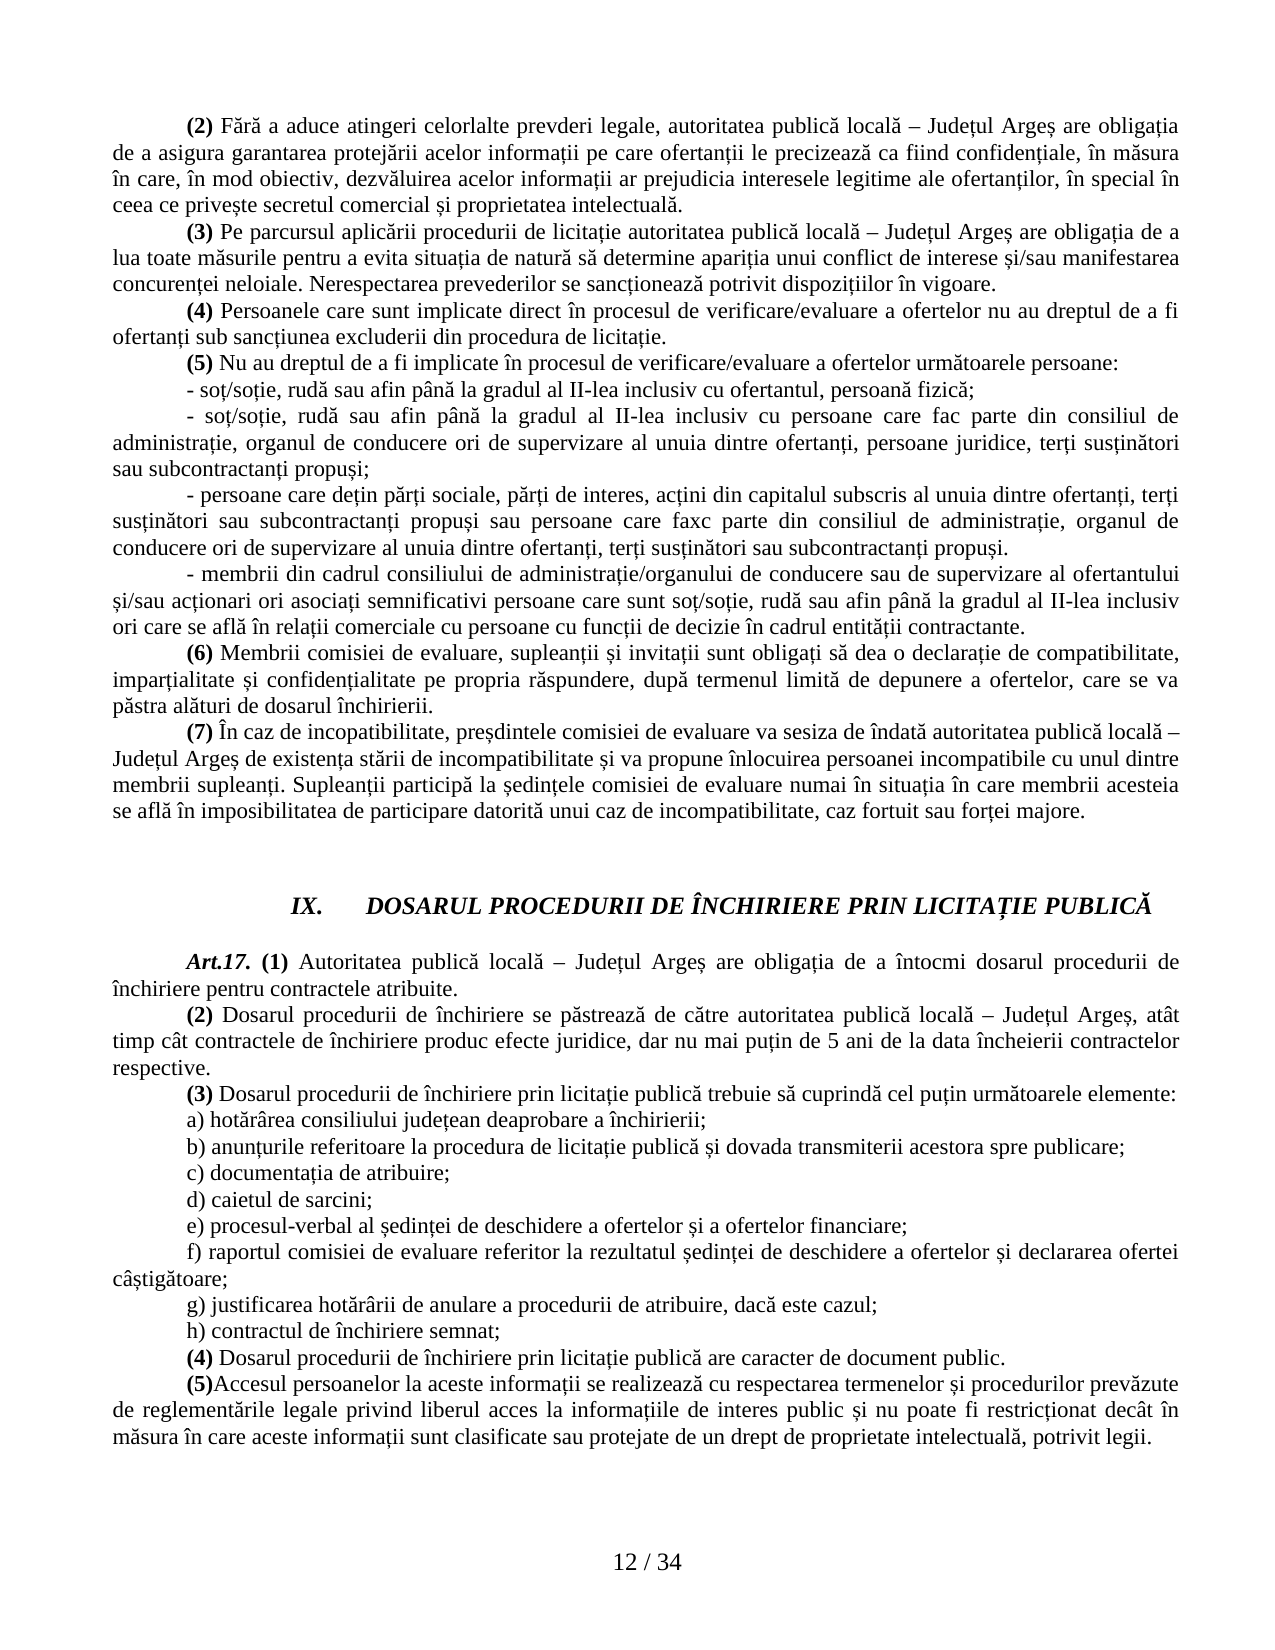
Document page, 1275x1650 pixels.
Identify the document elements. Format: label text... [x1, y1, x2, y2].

text (3) Pe parcursul aplicării procedurii de licitație autoritatea publică locală – Județul Argeș are obligația de a lua toate măsurile pentru a evita situația de natură să determine apariția unui conflict de interese și/sau manifestarea concurenței neloiale. Nerespectarea prevederilor se sancționează potrivit dispozițiilor în vigoare. [112, 218, 1181, 297]
text (3) Dosarul procedurii de închiriere prin licitație publică trebuie să cuprindă cel puțin următoarele elemente: [112, 1080, 1181, 1107]
text d) caietul de sarcini; [112, 1186, 1181, 1212]
text - soț/soție, rudă sau afin până la gradul al II-lea inclusiv cu persoane care fac parte din consiliul de administrație, organul de conducere ori de supervizare al unuia dintre ofertanți, persoane juridice, terți susținători sau subcontractanți propuși; [112, 402, 1181, 481]
text (4) Dosarul procedurii de închiriere prin licitație publică are caracter de document public. [112, 1344, 1181, 1370]
text Art.17. (1) Autoritatea publică locală – Județul Argeș are obligația de a întocmi dosarul procedurii de închiriere pentru contractele atribuite. [112, 948, 1181, 1001]
text - soț/soție, rudă sau afin până la gradul al II-lea inclusiv cu ofertantul, persoană fizică; [112, 376, 1181, 402]
text g) justificarea hotărârii de anulare a procedurii de atribuire, dacă este cazul; [112, 1291, 1181, 1317]
text (5) Nu au dreptul de a fi implicate în procesul de verificare/evaluare a ofertelor următoarele persoane: [112, 349, 1181, 376]
text (2) Fără a aduce atingeri celorlalte prevderi legale, autoritatea publică locală – Județul Argeș are obligația de a asigura garantarea protejării acelor informații pe care ofertanții le precizează ca fiind confidențiale, în măsura în care, în mod obiectiv, dezvăluirea acelor informații ar prejudicia interesele legitime ale ofertanților, în special în ceea ce privește secretul comercial și proprietatea intelectuală. [112, 112, 1181, 218]
text (4) Persoanele care sunt implicate direct în procesul de verificare/evaluare a ofertelor nu au dreptul de a fi ofertanți sub sancțiunea excluderii din procedura de licitație. [112, 297, 1181, 349]
text - persoane care dețin părți sociale, părți de interes, acțini din capitalul subscris al unuia dintre ofertanți, terți susținători sau subcontractanți propuși sau persoane care faxc parte din consiliul de administrație, organul de conducere ori de supervizare al unuia dintre ofertanți, terți susținători sau subcontractanți propuși. [112, 481, 1181, 560]
text h) contractul de închiriere semnat; [112, 1317, 1181, 1344]
text c) documentația de atribuire; [112, 1159, 1181, 1186]
text - membrii din cadrul consiliului de administrație/organului de conducere sau de supervizare al ofertantului și/sau acționari ori asociați semnificativi persoane care sunt soț/soție, rudă sau afin până la gradul al II-lea inclusiv ori care se află în relații comerciale cu persoane cu funcții de decizie în cadrul entității contractante. [112, 560, 1181, 639]
text (7) În caz de incopatibilitate, preșdintele comisiei de evaluare va sesiza de îndată autoritatea publică locală – Județul Argeș de existența stării de incompatibilitate și va propune înlocuirea persoanei incompatibile cu unul dintre membrii supleanți. Supleanții participă la ședințele comisiei de evaluare numai în situația în care membrii acesteia se află în imposibilitatea de participare datorită unui caz de incompatibilitate, caz fortuit sau forței majore. [112, 718, 1181, 824]
text a) hotărârea consiliului județean deaprobare a închirierii; [112, 1107, 1181, 1133]
text (6) Membrii comisiei de evaluare, supleanții și invitații sunt obligați să dea o declarație de compatibilitate, imparțialitate și confidențialitate pe propria răspundere, după termenul limită de depunere a ofertelor, care se va păstra alături de dosarul închirierii. [112, 639, 1181, 718]
text (5)Accesul persoanelor la aceste informații se realizează cu respectarea termenelor și procedurilor prevăzute de reglementările legale privind liberul acces la informațiile de interes public și nu poate fi restricționat decât în măsura în care aceste informații sunt clasificate sau protejate de un drept de proprietate intelectuală, potrivit legii. [112, 1370, 1181, 1449]
text f) raportul comisiei de evaluare referitor la rezultatul ședinței de deschidere a ofertelor și declararea ofertei câștigătoare; [112, 1238, 1181, 1291]
text b) anunțurile referitoare la procedura de licitație publică și dovada transmiterii acestora spre publicare; [112, 1133, 1181, 1159]
text e) procesul-verbal al ședinței de deschidere a ofertelor și a ofertelor financiare; [112, 1212, 1181, 1238]
text (2) Dosarul procedurii de închiriere se păstrează de către autoritatea publică locală – Județul Argeș, atât timp cât contractele de închiriere produc efecte juridice, dar nu mai puțin de 5 ani de la data încheierii contractelor respective. [112, 1001, 1181, 1080]
list DOSARUL PROCEDURII DE ÎNCHIRIERE PRIN LICITAȚIE PUBLICĂ [262, 891, 1181, 920]
